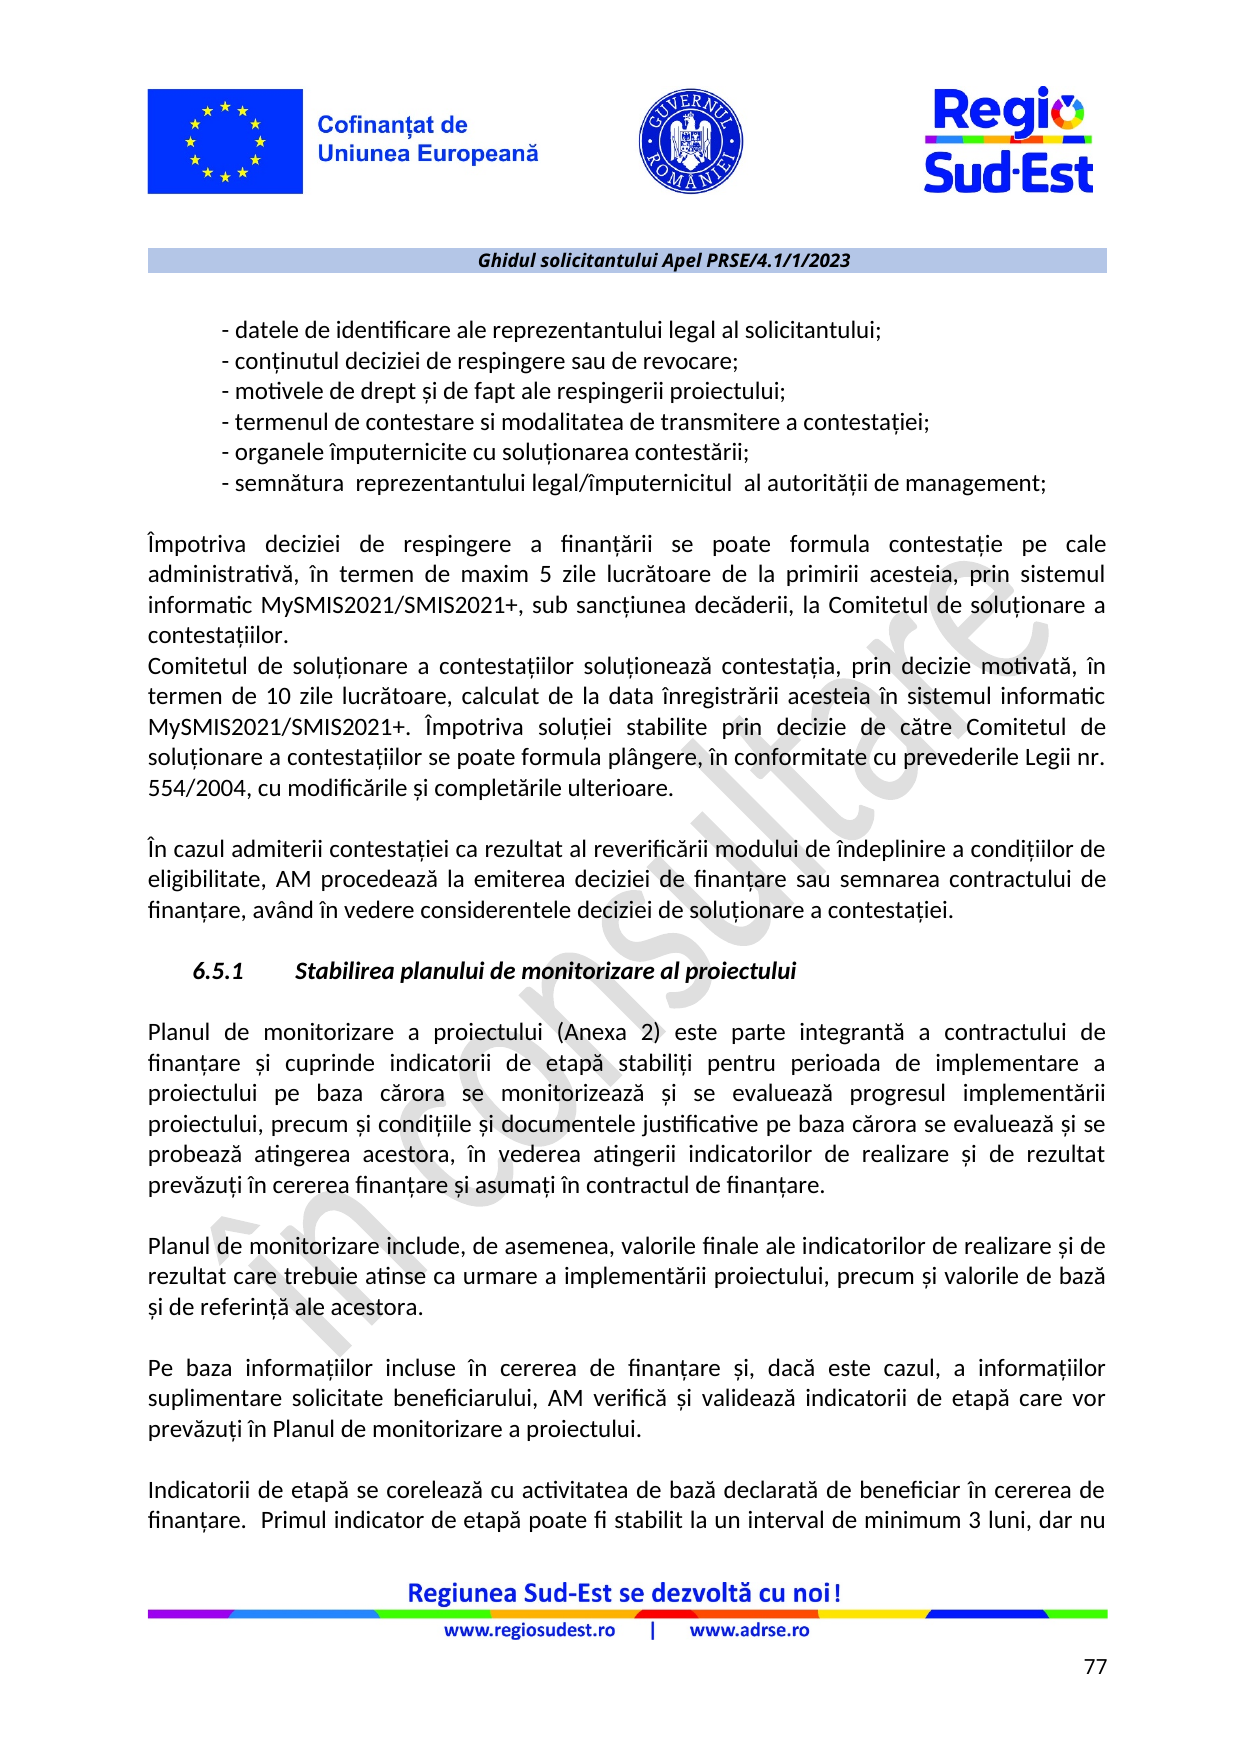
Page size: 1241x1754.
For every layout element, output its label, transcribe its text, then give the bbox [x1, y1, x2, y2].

text În cazul admiterii contestației ca rezultat al reverificării modului de îndeplinire a condițiilor de eligibilitate, AM procedează la emiterea deciziei de finanțare sau semnarea contractului de finanțare, având în vedere considerentele deciziei de soluționare a contestației. [148, 833, 1107, 925]
list Planul de monitorizare a proiectului (Anexa 2) este parte integrantă a contractului de finanțare și cuprinde indicatorii de etapă stabiliți pentru perioada de implementare a proiectului pe baza cărora se monitorizează și se evaluează progresul implementării proiectului, precum și condițiile și documentele justificative pe baza cărora se evaluează și se probează atingerea acestora, în vederea atingerii indicatorilor de realizare și de rezultat prevăzuți în cererea finanțare și asumați în contractul de finanțare. [148, 1016, 1107, 1199]
subtitle Stabilirea planului de monitorizare al proiectului [192, 955, 1107, 986]
text - motivele de drept și de fapt ale respingerii proiectului; [148, 375, 1107, 406]
list Planul de monitorizare include, de asemenea, valorile finale ale indicatorilor de realizare și de rezultat care trebuie atinse ca urmare a implementării proiectului, precum și valorile de bază și de referință ale acestora. [148, 1230, 1107, 1321]
picture [147, 1582, 1108, 1640]
text - conținutul deciziei de respingere sau de revocare; [148, 345, 1107, 375]
text - semnătura reprezentantului legal/împuternicitul al autorității de management; [148, 467, 1107, 497]
text - organele împuternicite cu soluționarea contestării; [148, 436, 1107, 467]
text Împotriva deciziei de respingere a finanțării se poate formula contestație pe cale administrativă, în termen de maxim 5 zile lucrătoare de la primirii acesteia, prin sistemul informatic MySMIS2021/SMIS2021+, sub sancțiunea decăderii, la Comitetul de soluționare a contestațiilor. [148, 528, 1107, 650]
list Pe baza informațiilor incluse în cererea de finanțare și, dacă este cazul, a informațiilor suplimentare solicitate beneficiarului, AM verifică și validează indicatorii de etapă care vor prevăzuți în Planul de monitorizare a proiectului. [148, 1352, 1107, 1443]
picture [147, 86, 1093, 195]
text - termenul de contestare si modalitatea de transmitere a contestației; [148, 406, 1107, 436]
text - datele de identificare ale reprezentantului legal al solicitantului; [148, 314, 1107, 345]
text Comitetul de soluționare a contestațiilor soluționează contestația, prin decizie motivată, în termen de 10 zile lucrătoare, calculat de la data înregistrării acesteia în sistemul informatic MySMIS2021/SMIS2021+. Împotriva soluției stabilite prin decizie de către Comitetul de soluționare a contestațiilor se poate formula plângere, în conformitate cu prevederile Legii nr. 554/2004, cu modificările și completările ulterioare. [148, 650, 1107, 803]
